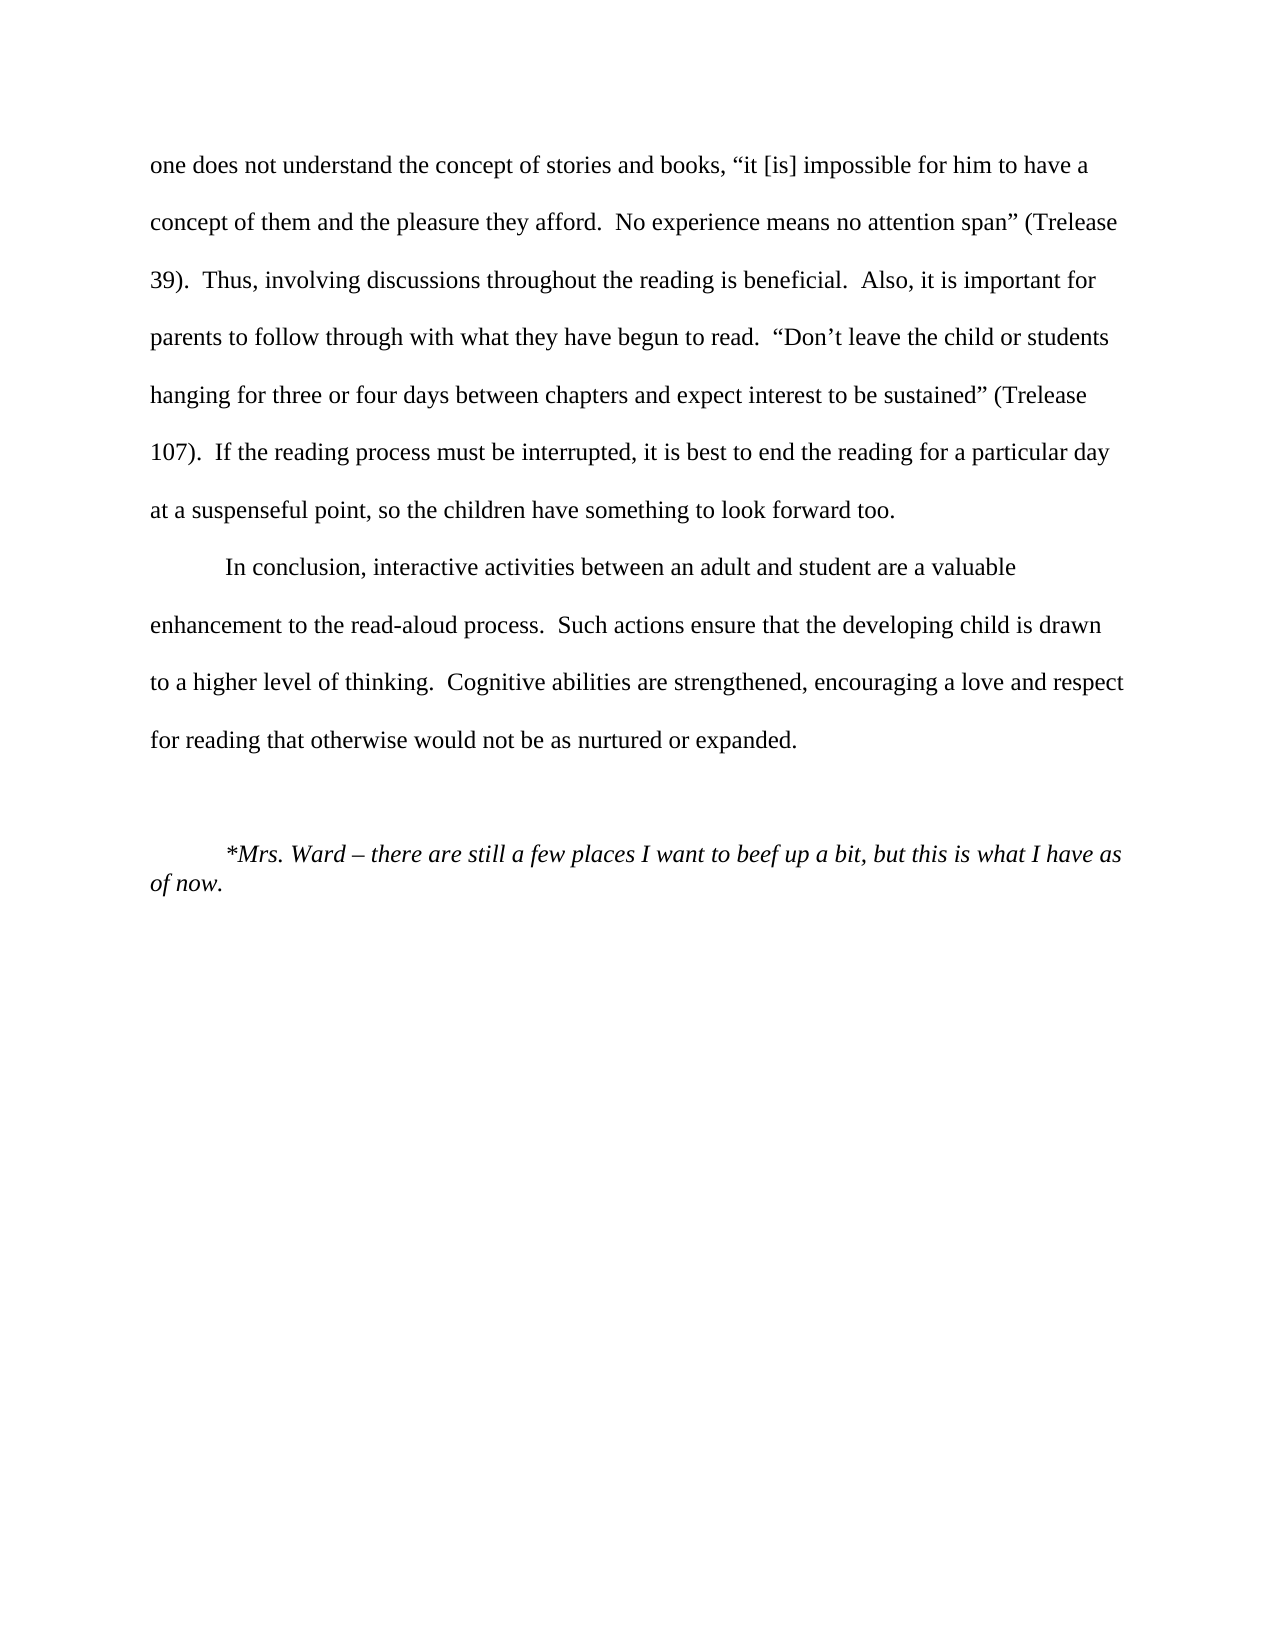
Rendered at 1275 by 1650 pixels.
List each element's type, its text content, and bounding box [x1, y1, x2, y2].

text *Mrs. Ward – there are still a few places I want to beef up a bit, but this is what I have as of now. [150, 839, 1125, 897]
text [150, 150, 1125, 524]
text In conclusion, interactive activities between an adult and student are a valuable enhancement to the read-aloud process. Such actions ensure that the developing child is drawn to a higher level of thinking. Cognitive abilities are strengthened, encouraging a love and respect for reading that otherwise would not be as nurtured or expanded. [150, 552, 1125, 754]
